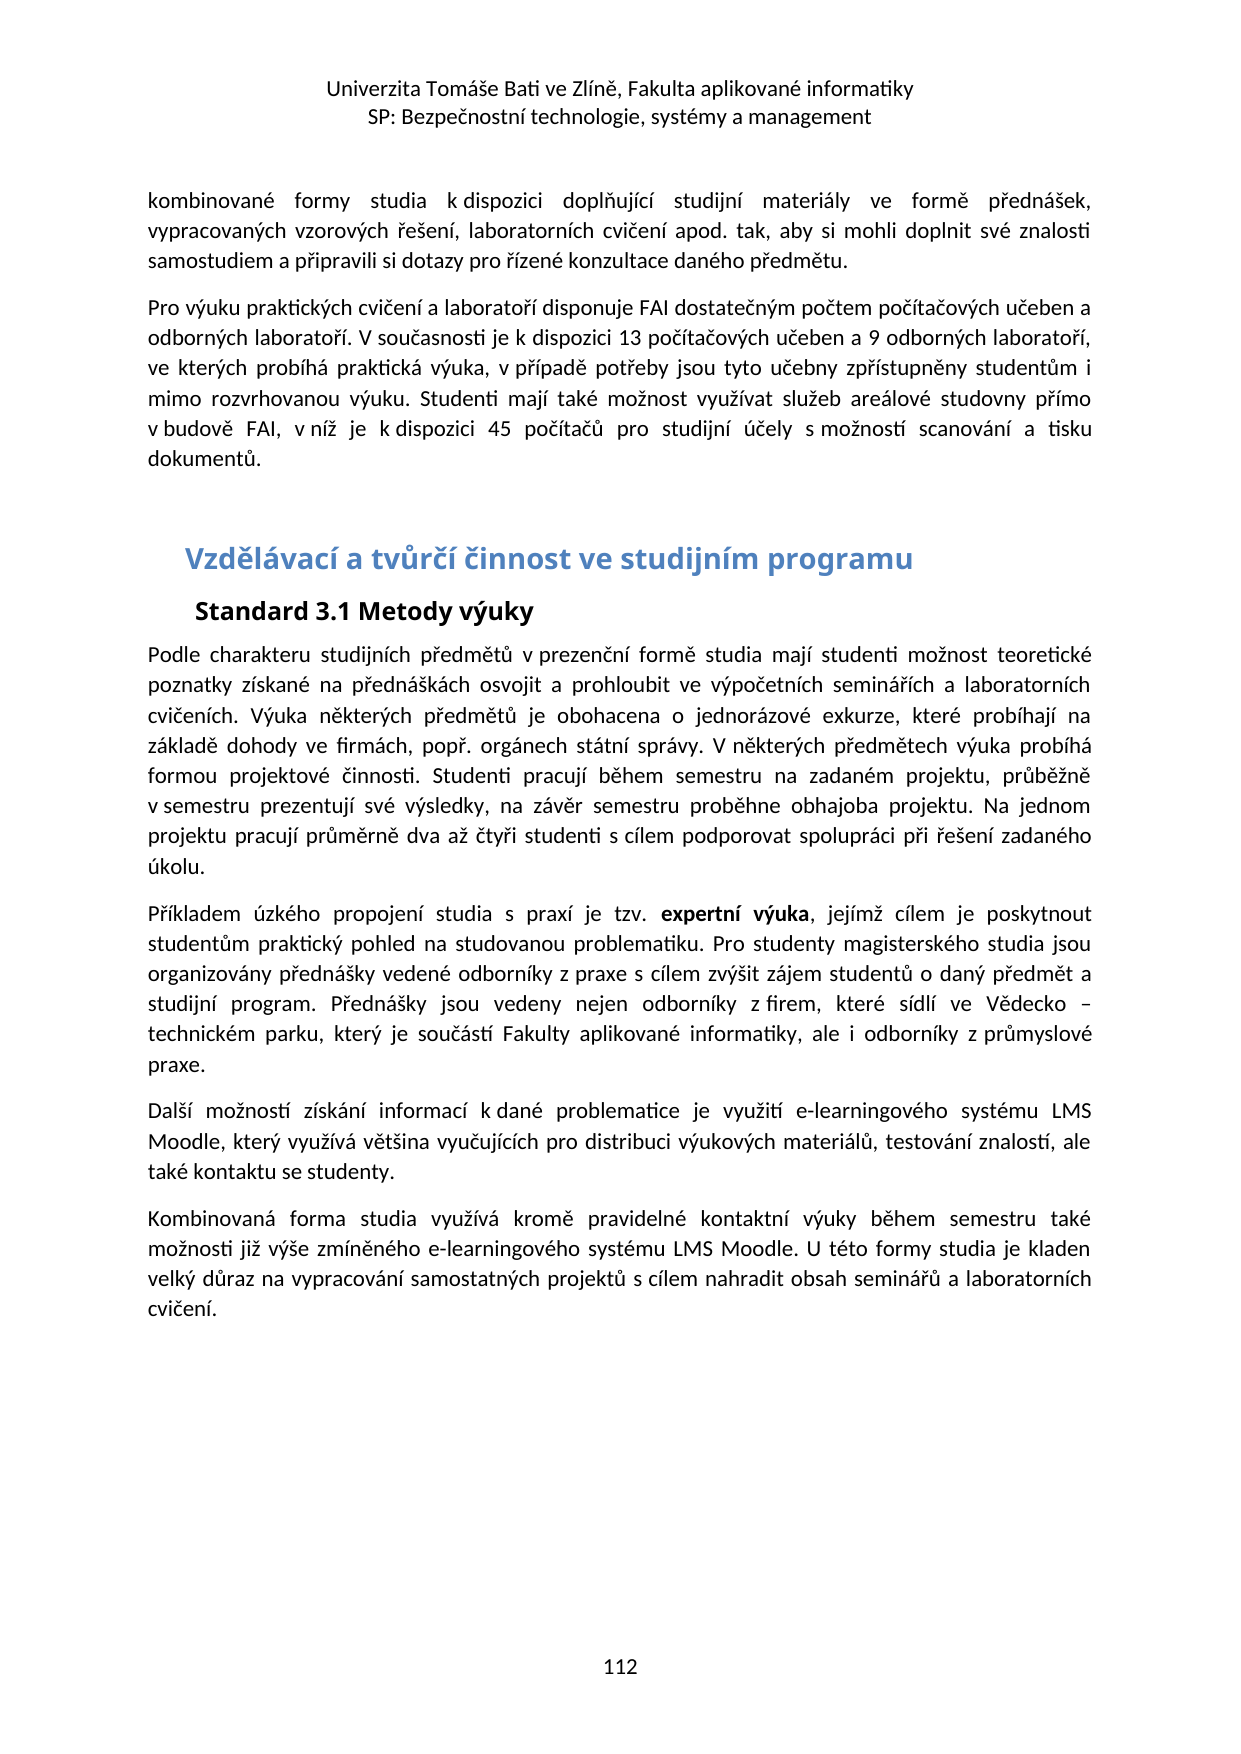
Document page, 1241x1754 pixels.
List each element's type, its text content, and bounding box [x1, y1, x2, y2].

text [148, 186, 1093, 274]
text Další možností získání informací k dané problematice je využití e-learningového systému LMS Moodle, který využívá většina vyučujících pro distribuci výukových materiálů, testování znalostí, ale také kontaktu se studenty. [148, 1097, 1093, 1185]
text Podle charakteru studijních předmětů v prezenční formě studia mají studenti možnost teoretické poznatky získané na přednáškách osvojit a prohloubit ve výpočetních seminářích a laboratorních cvičeních. Výuka některých předmětů je obohacena o jednorázové exkurze, které probíhají na základě dohody ve firmách, popř. orgánech státní správy. V některých předmětech výuka probíhá formou projektové činnosti. Studenti pracují během semestru na zadaném projektu, průběžně v semestru prezentují své výsledky, na závěr semestru proběhne obhajoba projektu. Na jednom projektu pracují průměrně dva až čtyři studenti s cílem podporovat spolupráci při řešení zadaného úkolu. [148, 640, 1093, 880]
text Příkladem úzkého propojení studia s praxí je tzv. expertní výuka, jejímž cílem je poskytnout studentům praktický pohled na studovanou problematiku. Pro studenty magisterského studia jsou organizovány přednášky vedené odborníky z praxe s cílem zvýšit zájem studentů o daný předmět a studijní program. Přednášky jsou vedeny nejen odborníky z firem, které sídlí ve Vědecko – technickém parku, který je součástí Fakulty aplikované informatiky, ale i odborníky z průmyslové praxe. [148, 899, 1093, 1078]
text Kombinovaná forma studia využívá kromě pravidelné kontaktní výuky během semestru také možnosti již výše zmíněného e-learningového systému LMS Moodle. U této formy studia je kladen velký důraz na vypracování samostatných projektů s cílem nahradit obsah seminářů a laboratorních cvičení. [148, 1204, 1093, 1323]
subtitle Standard 3.1 Metody výuky [195, 593, 1093, 627]
subtitle Vzdělávací a tvůrčí činnost ve studijním programu [185, 538, 1093, 578]
text Pro výuku praktických cvičení a laboratoří disponuje FAI dostatečným počtem počítačových učeben a odborných laboratoří. V současnosti je k dispozici 13 počítačových učeben a 9 odborných laboratoří, ve kterých probíhá praktická výuka, v případě potřeby jsou tyto učebny zpřístupněny studentům i mimo rozvrhovanou výuku. Studenti mají také možnost využívat služeb areálové studovny přímo v budově FAI, v níž je k dispozici 45 počítačů pro studijní účely s možností scanování a tisku dokumentů. [148, 293, 1093, 472]
